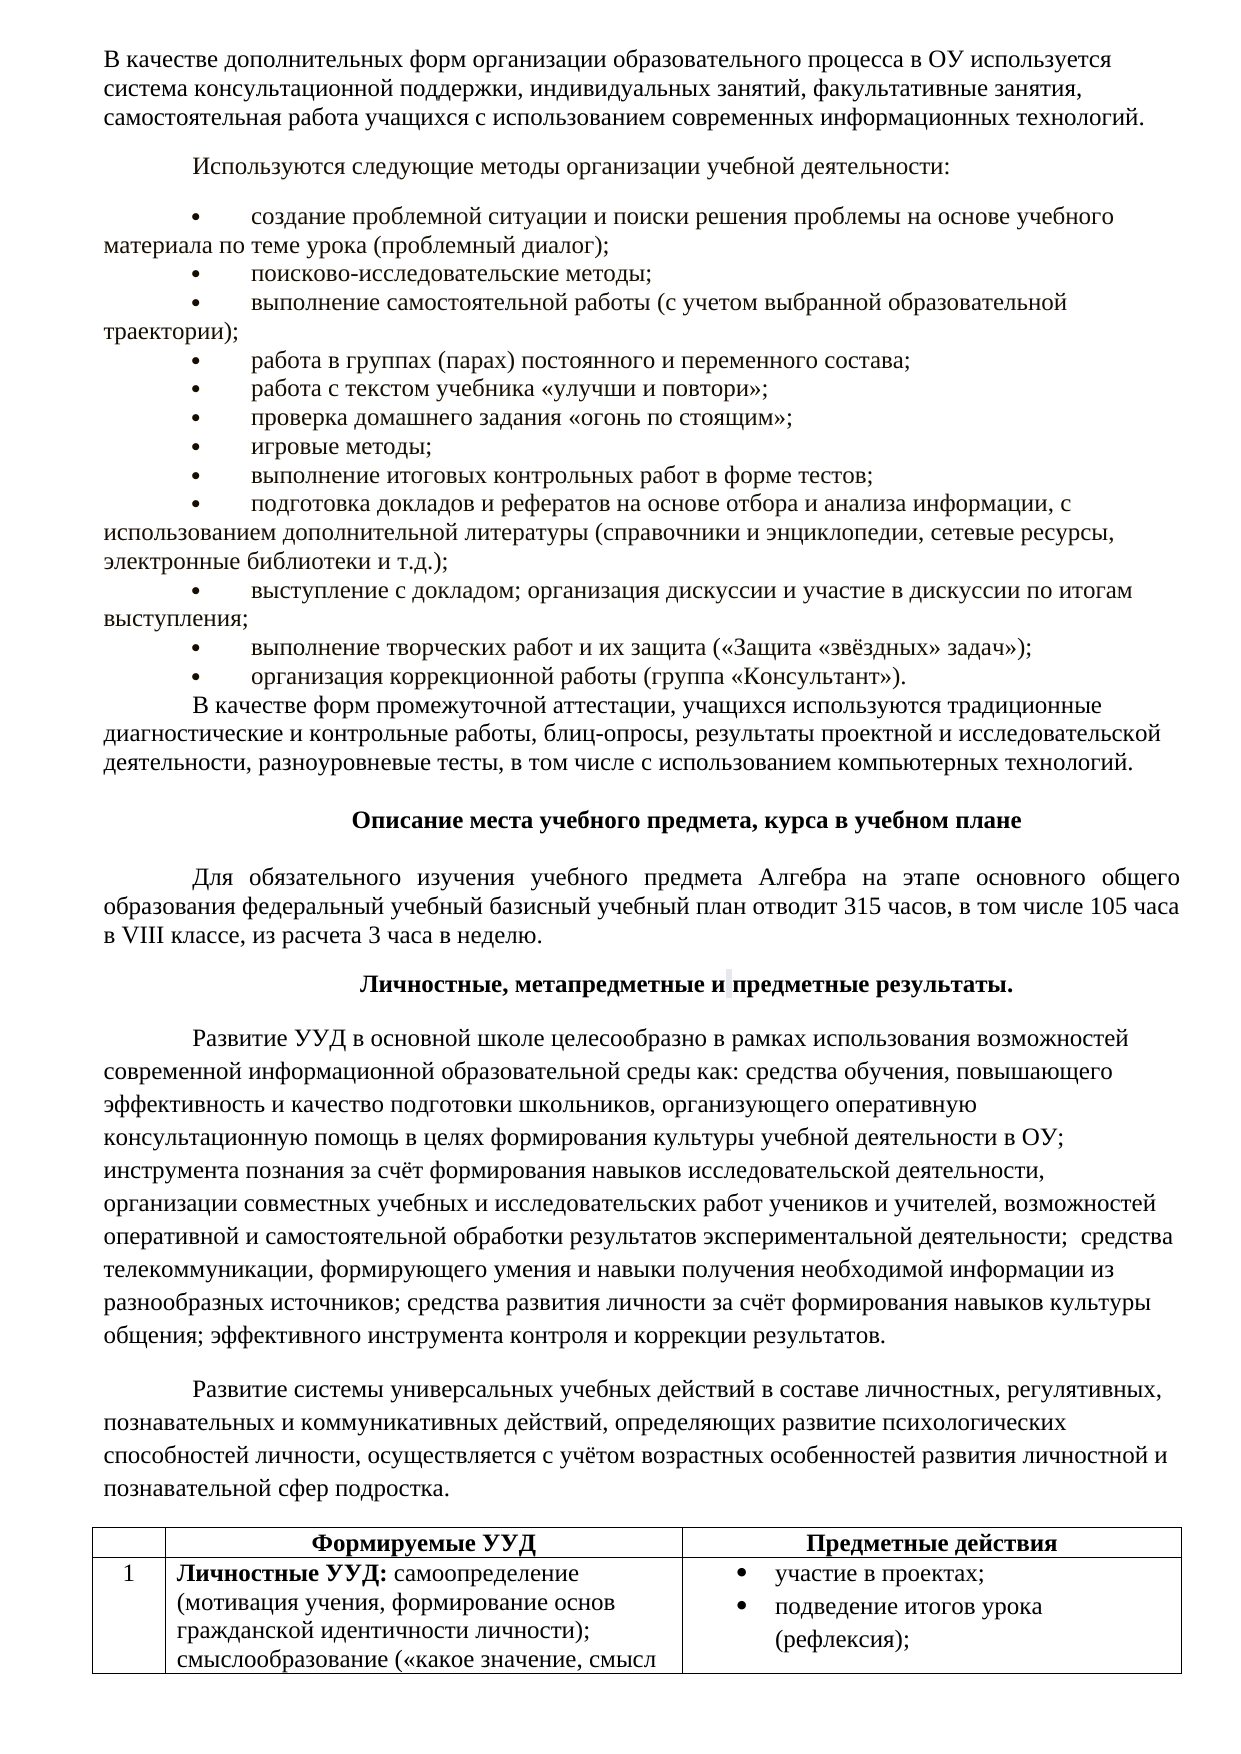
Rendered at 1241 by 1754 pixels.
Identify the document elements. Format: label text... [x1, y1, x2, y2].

list В качестве форм промежуточной аттестации, учащихся используются традиционные диагностические и контрольные работы, блиц-опросы, результаты проектной и исследовательской деятельности, разноуровневые тесты, в том числе с использованием компьютерных технологий. [103, 690, 1181, 776]
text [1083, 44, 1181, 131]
list игровые методы; [103, 431, 1149, 460]
list организация коррекционной работы (группа «Консультант»). [103, 661, 1149, 690]
table_header [93, 1528, 165, 1557]
text Личностные, метапредметные и предметные результаты. [103, 969, 726, 998]
list выполнение самостоятельной работы (с учетом выбранной образовательной траектории); [103, 287, 1149, 345]
text Личностные, метапредметные и предметные результаты. [732, 969, 1181, 998]
list создание проблемной ситуации и поиски решения проблемы на основе учебного материала по теме урока (проблемный диалог); [103, 201, 1149, 258]
list выполнение итоговых контрольных работ в форме тестов; [103, 460, 1149, 488]
list подготовка докладов и рефератов на основе отбора и анализа информации, с использованием дополнительной литературы (справочники и энциклопедии, сетевые ресурсы, электронные библиотеки и т.д.); [103, 488, 1149, 575]
text Для обязательного изучения учебного предмета Алгебра на этапе основного общего образования федеральный учебный базисный учебный план отводит 315 часов, в том числе 105 часа в VIII классе, из расчета 3 часа в неделю. [103, 862, 1181, 948]
text Развитие УУД в основной школе целесообразно в рамках использования возможностей современной информационной образовательной среды как: средства обучения, повышающего эффективность и качество подготовки школьников, организующего оперативную консультационную помощь в целях формирования культуры учебной деятельности в ОУ; инструмента познания за счёт формирования навыков исследовательской деятельности, организации совместных учебных и исследовательских работ учеников и учителей, возможностей оперативной и самостоятельной обработки результатов экспериментальной деятельности; средства телекоммуникации, формирующего умения и навыки получения необходимой информации из разнообразных источников; средства развития личности за счёт формирования навыков культуры общения; эффективного инструмента контроля и коррекции результатов. [103, 1023, 1181, 1349]
list выполнение творческих работ и их защита («Защита «звёздных» задач»); [103, 632, 1149, 661]
table_header Формируемые УУД [166, 1528, 682, 1557]
table_cell 1 [93, 1558, 165, 1673]
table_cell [166, 1558, 682, 1673]
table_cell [683, 1558, 1181, 1673]
text Развитие системы универсальных учебных действий в составе личностных, регулятивных, познавательных и коммуникативных действий, определяющих развитие психологических способностей личности, осуществляется с учётом возрастных особенностей развития личностной и познавательной сфер подростка. [103, 1374, 1181, 1502]
table_header Предметные действия [683, 1528, 1181, 1557]
list работа в группах (парах) постоянного и переменного состава; [103, 345, 1149, 373]
text Описание места учебного предмета, курса в учебном плане [103, 805, 1181, 833]
list проверка домашнего задания «огонь по стоящим»; [103, 402, 1149, 431]
list работа с текстом учебника «улучши и повтори»; [103, 373, 1149, 402]
list выступление с докладом; организация дискуссии и участие в дискуссии по итогам выступления; [103, 575, 1149, 632]
list поисково-исследовательские методы; [103, 258, 1149, 287]
text Используются следующие методы организации учебной деятельности: [103, 151, 1181, 180]
